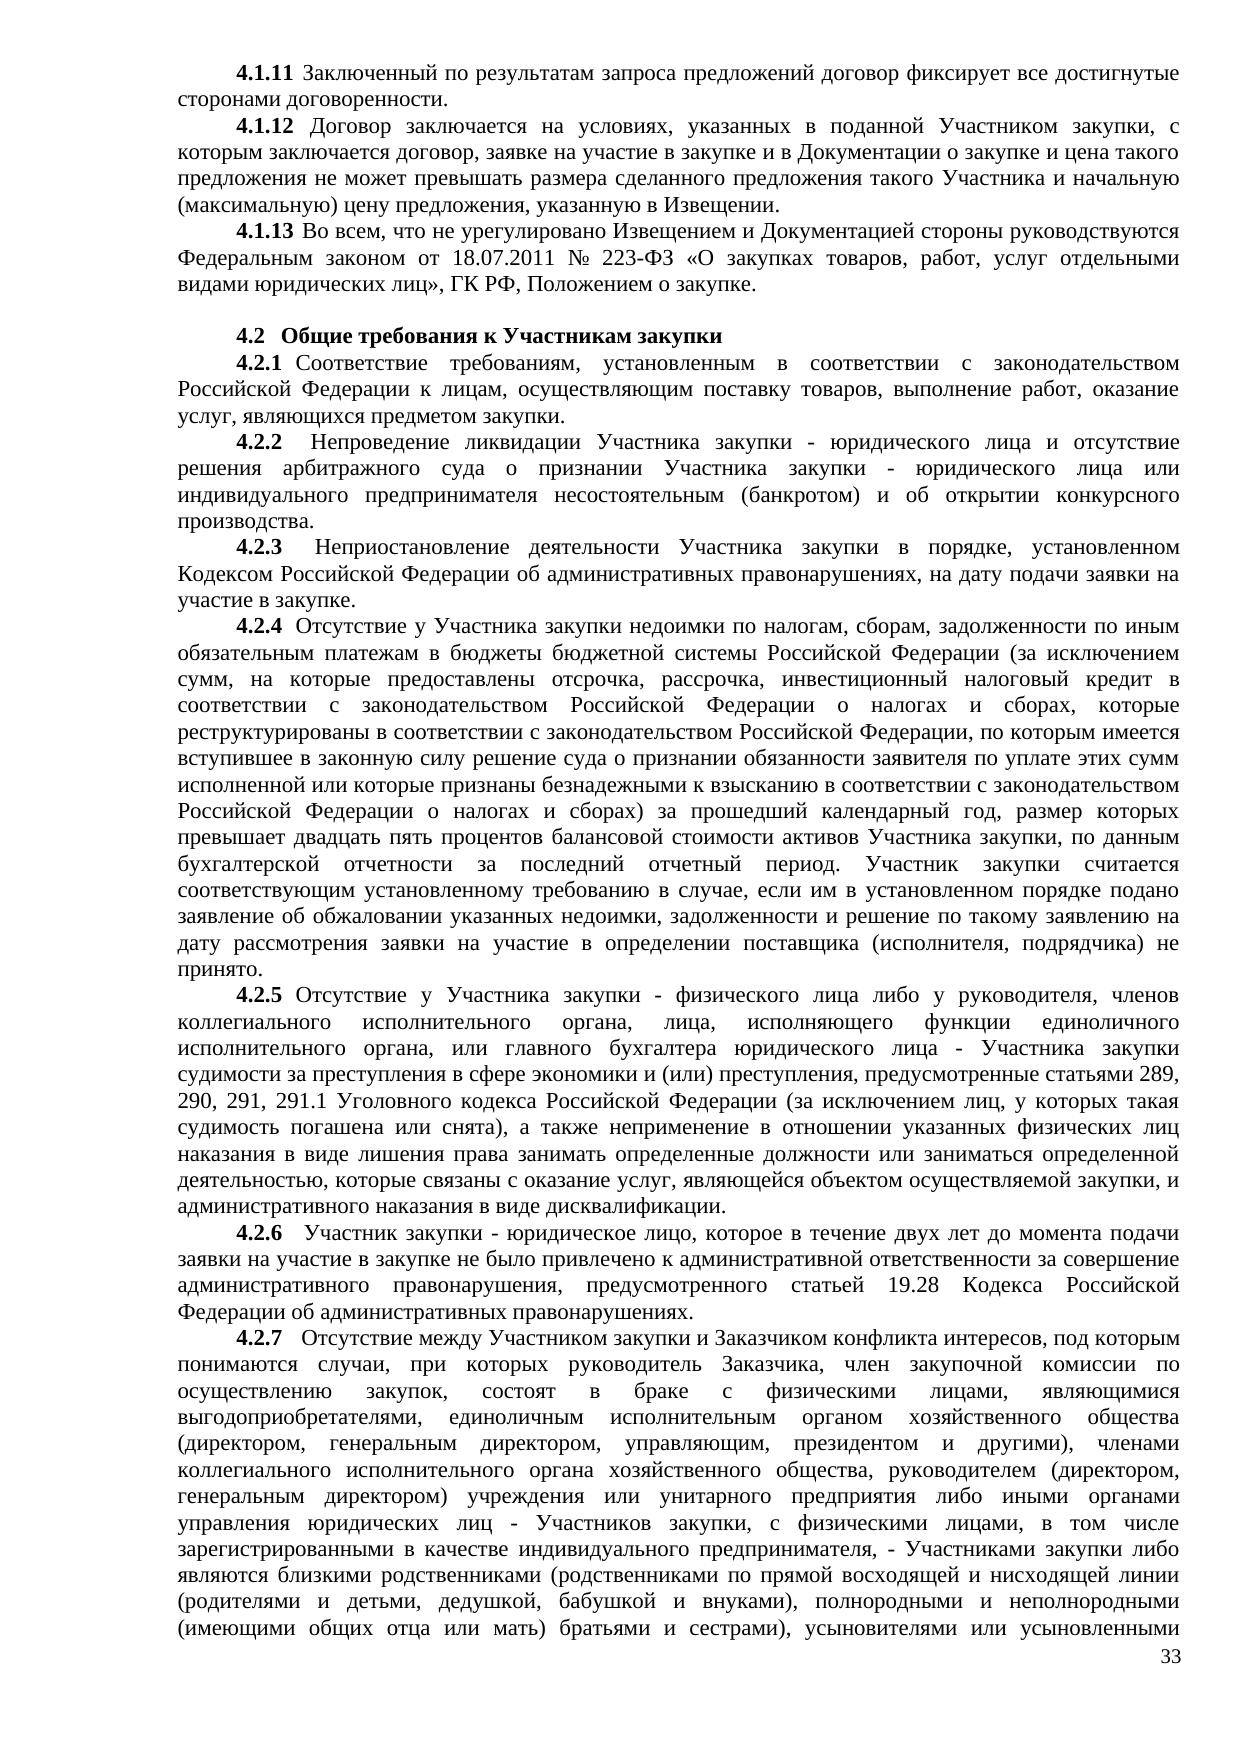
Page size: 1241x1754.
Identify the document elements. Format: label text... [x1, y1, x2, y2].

list Заключенный по результатам запроса предложений договор фиксирует все достигнутые сторонами договоренности. [177, 59, 1181, 112]
list Отсутствие у Участника закупки - физического лица либо у руководителя, членов коллегиального исполнительного органа, лица, исполняющего функции единоличного исполнительного органа, или главного бухгалтера юридического лица - Участника закупки судимости за преступления в сфере экономики и (или) преступления, предусмотренные статьями 289, 290, 291, 291.1 Уголовного кодекса Российской Федерации (за исключением лиц, у которых такая судимость погашена или снята), а также неприменение в отношении указанных физических лиц наказания в виде лишения права занимать определенные должности или заниматься определенной деятельностью, которые связаны с оказание услуг, являющейся объектом осуществляемой закупки, и административного наказания в виде дисквалификации. [177, 981, 1181, 1219]
list Во всем, что не урегулировано Извещением и Документацией стороны руководствуются Федеральным законом от 18.07.2011 № 223-ФЗ «О закупках товаров, работ, услуг отдельными видами юридических лиц», ГК РФ, Положением о закупке. [177, 217, 1181, 296]
list Непроведение ликвидации Участника закупки - юридического лица и отсутствие решения арбитражного суда о признании Участника закупки - юридического лица или индивидуального предпринимателя несостоятельным (банкротом) и об открытии конкурсного производства. [177, 428, 1181, 533]
list Участник закупки - юридическое лицо, которое в течение двух лет до момента подачи заявки на участие в закупке не было привлечено к административной ответственности за совершение административного правонарушения, предусмотренного статьей 19.28 Кодекса Российской Федерации об административных правонарушениях. [177, 1219, 1181, 1324]
list Соответствие требованиям, установленным в соответствии с законодательством Российской Федерации к лицам, осуществляющим поставку товаров, выполнение работ, оказание услуг, являющихся предметом закупки. [177, 349, 1181, 428]
list Общие требования к Участникам закупки [177, 323, 1181, 349]
list Неприостановление деятельности Участника закупки в порядке, установленном Кодексом Российской Федерации об административных правонарушениях, на дату подачи заявки на участие в закупке. [177, 533, 1181, 612]
list Отсутствие у Участника закупки недоимки по налогам, сборам, задолженности по иным обязательным платежам в бюджеты бюджетной системы Российской Федерации (за исключением сумм, на которые предоставлены отсрочка, рассрочка, инвестиционный налоговый кредит в соответствии с законодательством Российской Федерации о налогах и сборах, которые реструктурированы в соответствии с законодательством Российской Федерации, по которым имеется вступившее в законную силу решение суда о признании обязанности заявителя по уплате этих сумм исполненной или которые признаны безнадежными к взысканию в соответствии с законодательством Российской Федерации о налогах и сборах) за прошедший календарный год, размер которых превышает двадцать пять процентов балансовой стоимости активов Участника закупки, по данным бухгалтерской отчетности за последний отчетный период. Участник закупки считается соответствующим установленному требованию в случае, если им в установленном порядке подано заявление об обжаловании указанных недоимки, задолженности и решение по такому заявлению на дату рассмотрения заявки на участие в определении поставщика (исполнителя, подрядчика) не принято. [177, 612, 1181, 981]
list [177, 1324, 1181, 1640]
list Договор заключается на условиях, указанных в поданной Участником закупки, с которым заключается договор, заявке на участие в закупке и в Документации о закупке и цена такого предложения не может превышать размера сделанного предложения такого Участника и начальную (максимальную) цену предложения, указанную в Извещении. [177, 112, 1181, 217]
